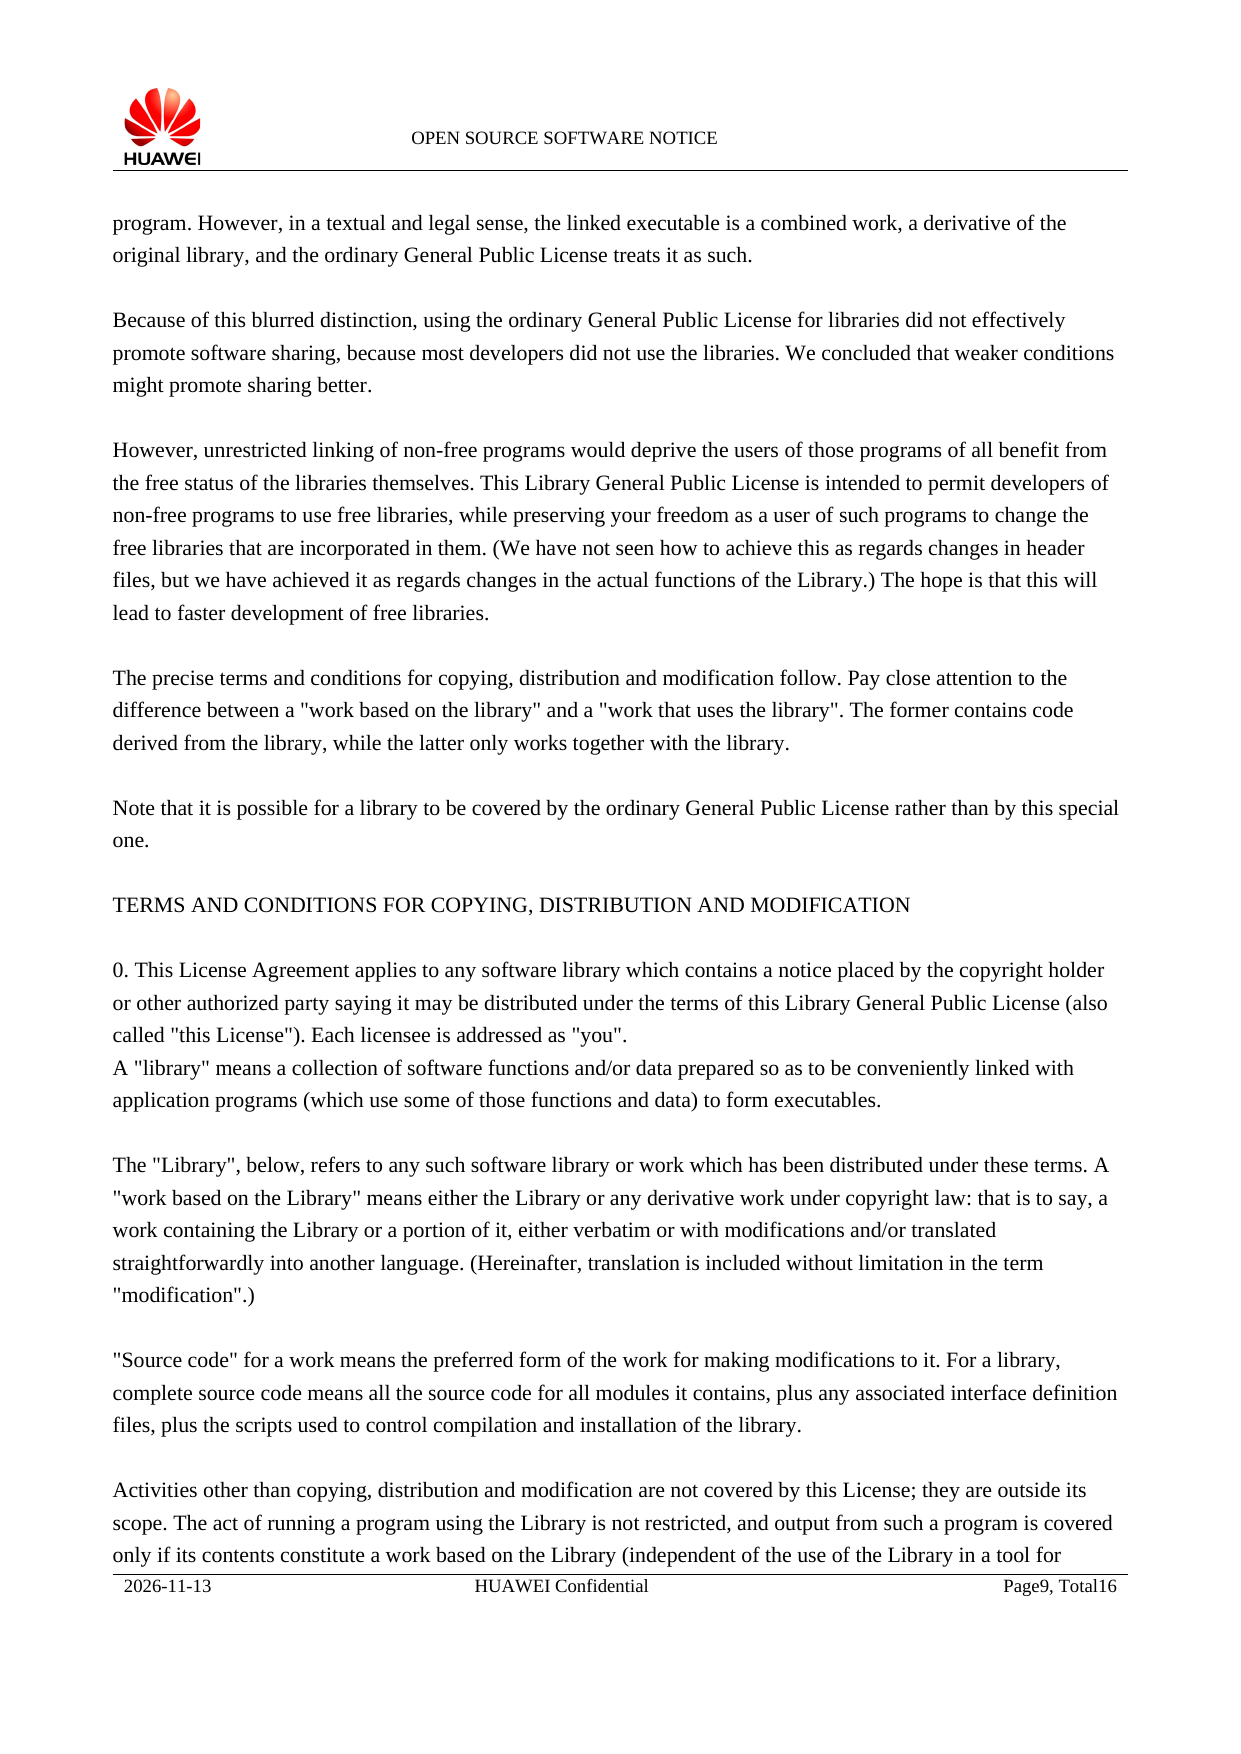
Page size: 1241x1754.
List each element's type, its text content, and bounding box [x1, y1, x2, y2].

picture [124, 88, 201, 165]
